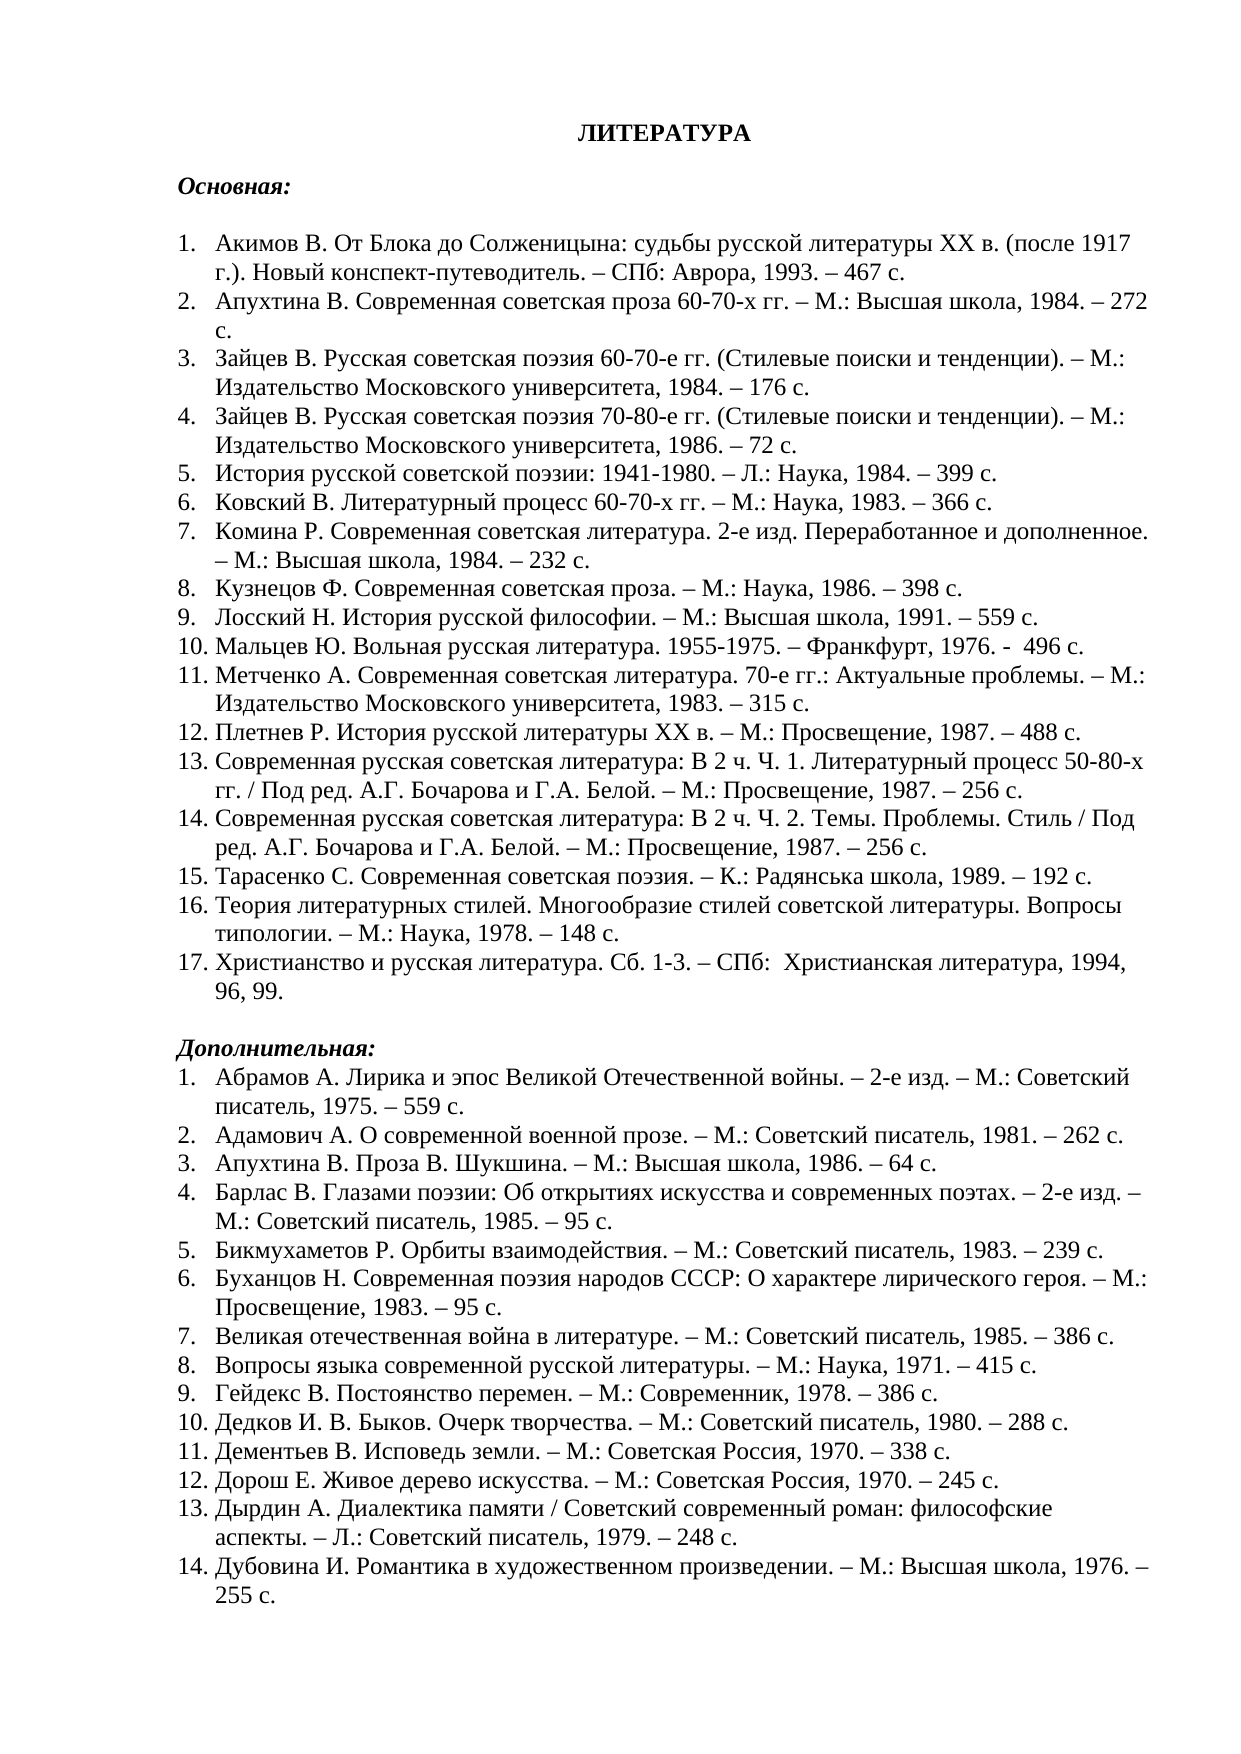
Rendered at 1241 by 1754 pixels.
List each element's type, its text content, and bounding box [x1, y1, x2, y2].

list Барлас В. Глазами поэзии: Об открытиях искусства и современных поэтах. – 2-е изд. – М.: Советский писатель, 1985. – 95 с. [177, 1177, 1152, 1235]
text Дополнительная: [177, 1033, 1152, 1062]
list Вопросы языка современной русской литературы. – М.: Наука, 1971. – 415 с. [177, 1350, 1152, 1378]
list Зайцев В. Русская советская поэзия 70-80-е гг. (Стилевые поиски и тенденции). – М.: Издательство Московского университета, 1986. – 72 с. [177, 401, 1152, 458]
list Абрамов А. Лирика и эпос Великой Отечественной войны. – 2-е изд. – М.: Советский писатель, 1975. – 559 с. [177, 1062, 1152, 1120]
list Комина Р. Современная советская литература. 2-е изд. Переработанное и дополненное. – М.: Высшая школа, 1984. – 232 с. [177, 516, 1152, 573]
list Теория литературных стилей. Многообразие стилей советской литературы. Вопросы типологии. – М.: Наука, 1978. – 148 с. [177, 890, 1152, 947]
list Дубовина И. Романтика в художественном произведении. – М.: Высшая школа, 1976. – 255 с. [177, 1551, 1152, 1608]
list Бикмухаметов Р. Орбиты взаимодействия. – М.: Советский писатель, 1983. – 239 с. [177, 1235, 1152, 1263]
list Акимов В. От Блока до Солженицына: судьбы русской литературы ХХ в. (после 1917 г.). Новый конспект-путеводитель. – СПб: Аврора, 1993. – 467 с. [177, 228, 1152, 286]
list История русской советской поэзии: 1941-1980. – Л.: Наука, 1984. – 399 с. [177, 458, 1152, 487]
list Апухтина В. Современная советская проза 60-70-х гг. – М.: Высшая школа, 1984. – 272 с. [177, 286, 1152, 343]
list Современная русская советская литература: В 2 ч. Ч. 2. Темы. Проблемы. Стиль / Под ред. А.Г. Бочарова и Г.А. Белой. – М.: Просвещение, 1987. – 256 с. [177, 803, 1152, 861]
list Тарасенко С. Современная советская поэзия. – К.: Радянська школа, 1989. – 192 с. [177, 861, 1152, 890]
list Лосский Н. История русской философии. – М.: Высшая школа, 1991. – 559 с. [177, 602, 1152, 631]
list Метченко А. Современная советская литература. 70-е гг.: Актуальные проблемы. – М.: Издательство Московского университета, 1983. – 315 с. [177, 660, 1152, 717]
list Плетнев Р. История русской литературы ХХ в. – М.: Просвещение, 1987. – 488 с. [177, 717, 1152, 746]
list Дементьев В. Исповедь земли. – М.: Советская Россия, 1970. – 338 с. [177, 1436, 1152, 1465]
list Современная русская советская литература: В 2 ч. Ч. 1. Литературный процесс 50-80-х гг. / Под ред. А.Г. Бочарова и Г.А. Белой. – М.: Просвещение, 1987. – 256 с. [177, 746, 1152, 803]
list Дорош Е. Живое дерево искусства. – М.: Советская Россия, 1970. – 245 с. [177, 1465, 1152, 1493]
list Мальцев Ю. Вольная русская литература. 1955-1975. – Франкфурт, 1976. - 496 с. [177, 631, 1152, 660]
list Адамович А. О современной военной прозе. – М.: Советский писатель, 1981. – 262 с. [177, 1120, 1152, 1148]
list Дедков И. В. Быков. Очерк творчества. – М.: Советский писатель, 1980. – 288 с. [177, 1407, 1152, 1436]
list Христианство и русская литература. Сб. 1-3. – СПб: Христианская литература, 1994, 96, 99. [177, 947, 1152, 1005]
list Апухтина В. Проза В. Шукшина. – М.: Высшая школа, 1986. – 64 с. [177, 1148, 1152, 1177]
list Дырдин А. Диалектика памяти / Советский современный роман: философские аспекты. – Л.: Советский писатель, 1979. – 248 с. [177, 1493, 1152, 1551]
list Кузнецов Ф. Современная советская проза. – М.: Наука, 1986. – 398 с. [177, 573, 1152, 602]
text Основная: [177, 171, 1152, 200]
list Великая отечественная война в литературе. – М.: Советский писатель, 1985. – 386 с. [177, 1321, 1152, 1350]
list Зайцев В. Русская советская поэзия 60-70-е гг. (Стилевые поиски и тенденции). – М.: Издательство Московского университета, 1984. – 176 с. [177, 343, 1152, 401]
text ЛИТЕРАТУРА [177, 118, 1152, 147]
list Буханцов Н. Современная поэзия народов СССР: О характере лирического героя. – М.: Просвещение, 1983. – 95 с. [177, 1263, 1152, 1321]
list Ковский В. Литературный процесс 60-70-х гг. – М.: Наука, 1983. – 366 с. [177, 487, 1152, 516]
list Гейдекс В. Постоянство перемен. – М.: Современник, 1978. – 386 с. [177, 1378, 1152, 1407]
